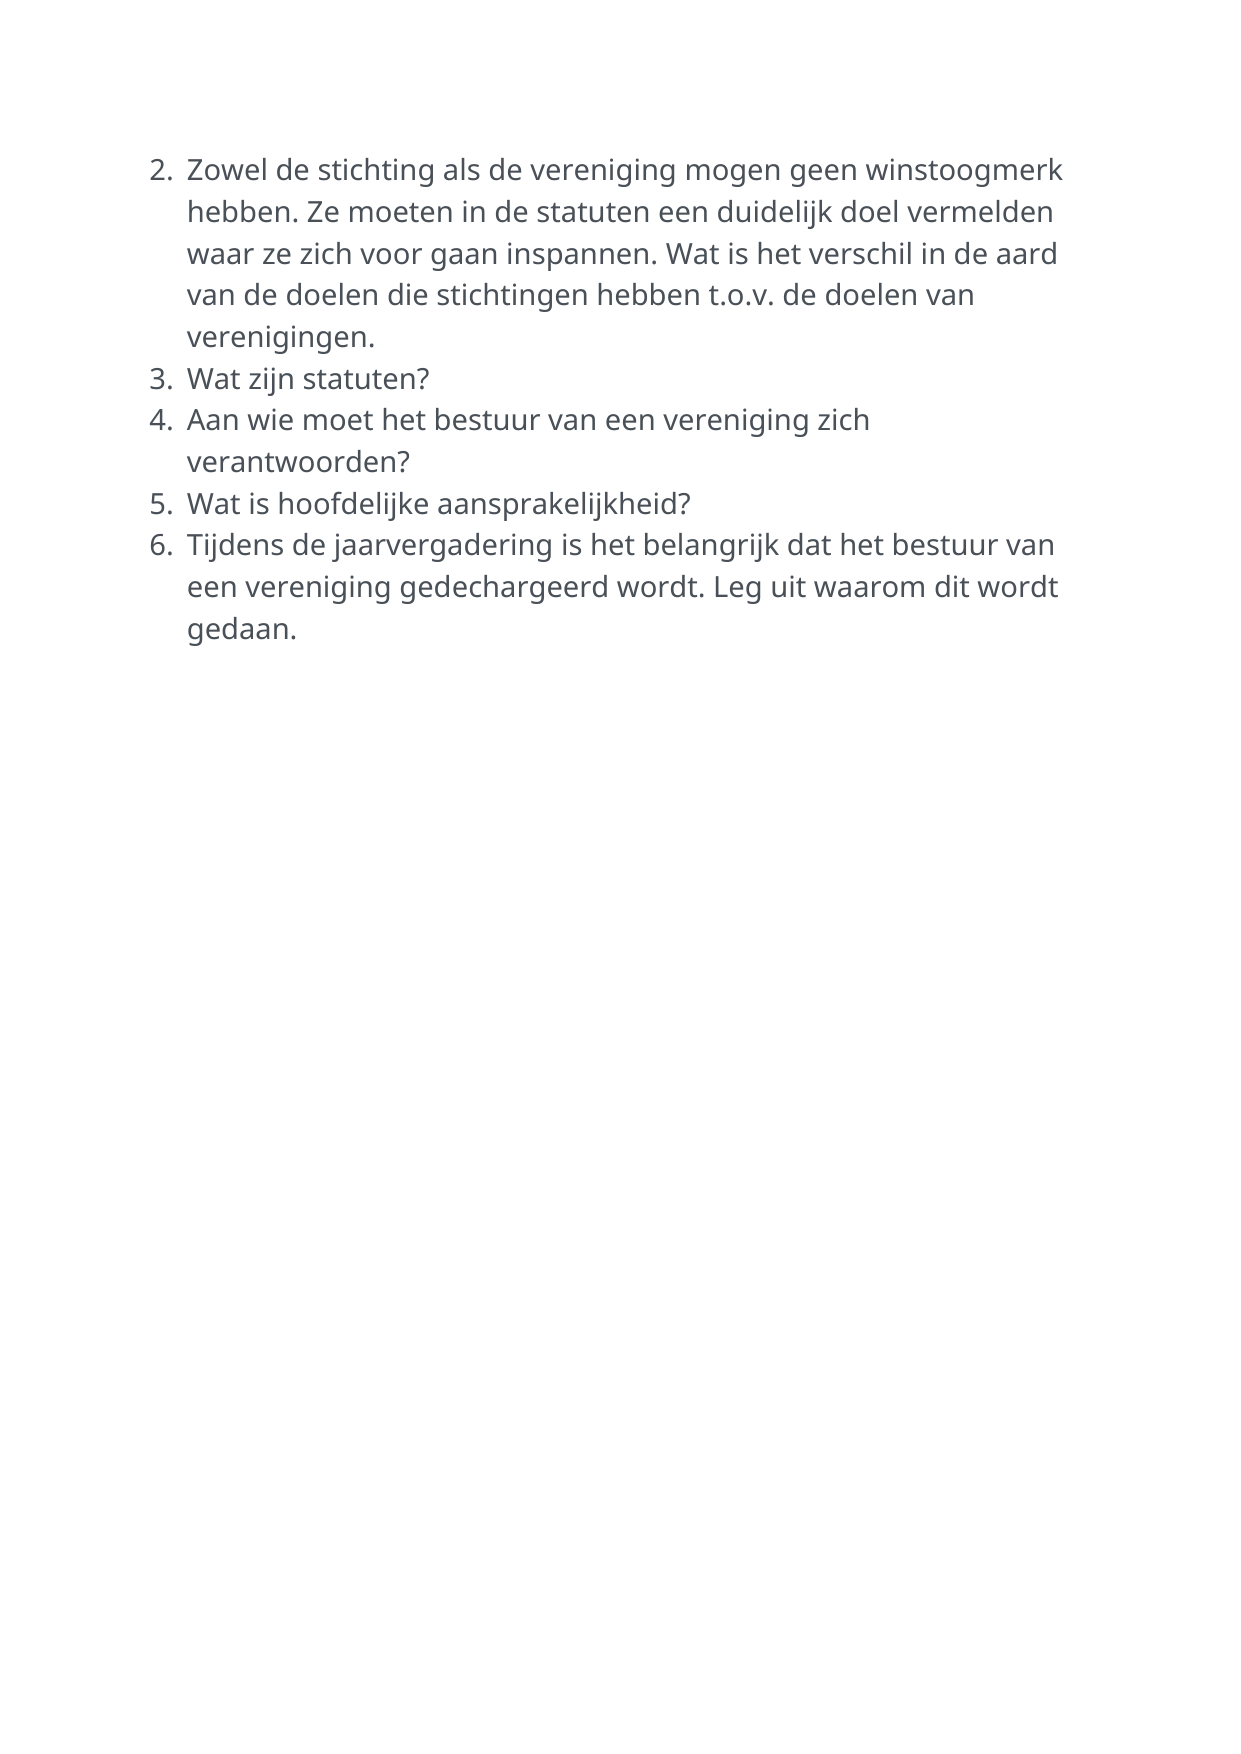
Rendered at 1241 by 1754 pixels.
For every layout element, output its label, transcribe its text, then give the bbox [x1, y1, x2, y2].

list Aan wie moet het bestuur van een vereniging zich verantwoorden? [149, 398, 1093, 481]
list Wat is hoofdelijke aansprakelijkheid? [149, 481, 1093, 523]
list Wat zijn statuten? [149, 356, 1093, 398]
list Tijdens de jaarvergadering is het belangrijk dat het bestuur van een vereniging gedechargeerd wordt. Leg uit waarom dit wordt gedaan. [149, 523, 1093, 648]
list Zowel de stichting als de vereniging mogen geen winstoogmerk hebben. Ze moeten in de statuten een duidelijk doel vermelden waar ze zich voor gaan inspannen. Wat is het verschil in de aard van de doelen die stichtingen hebben t.o.v. de doelen van verenigingen. [149, 148, 1093, 356]
